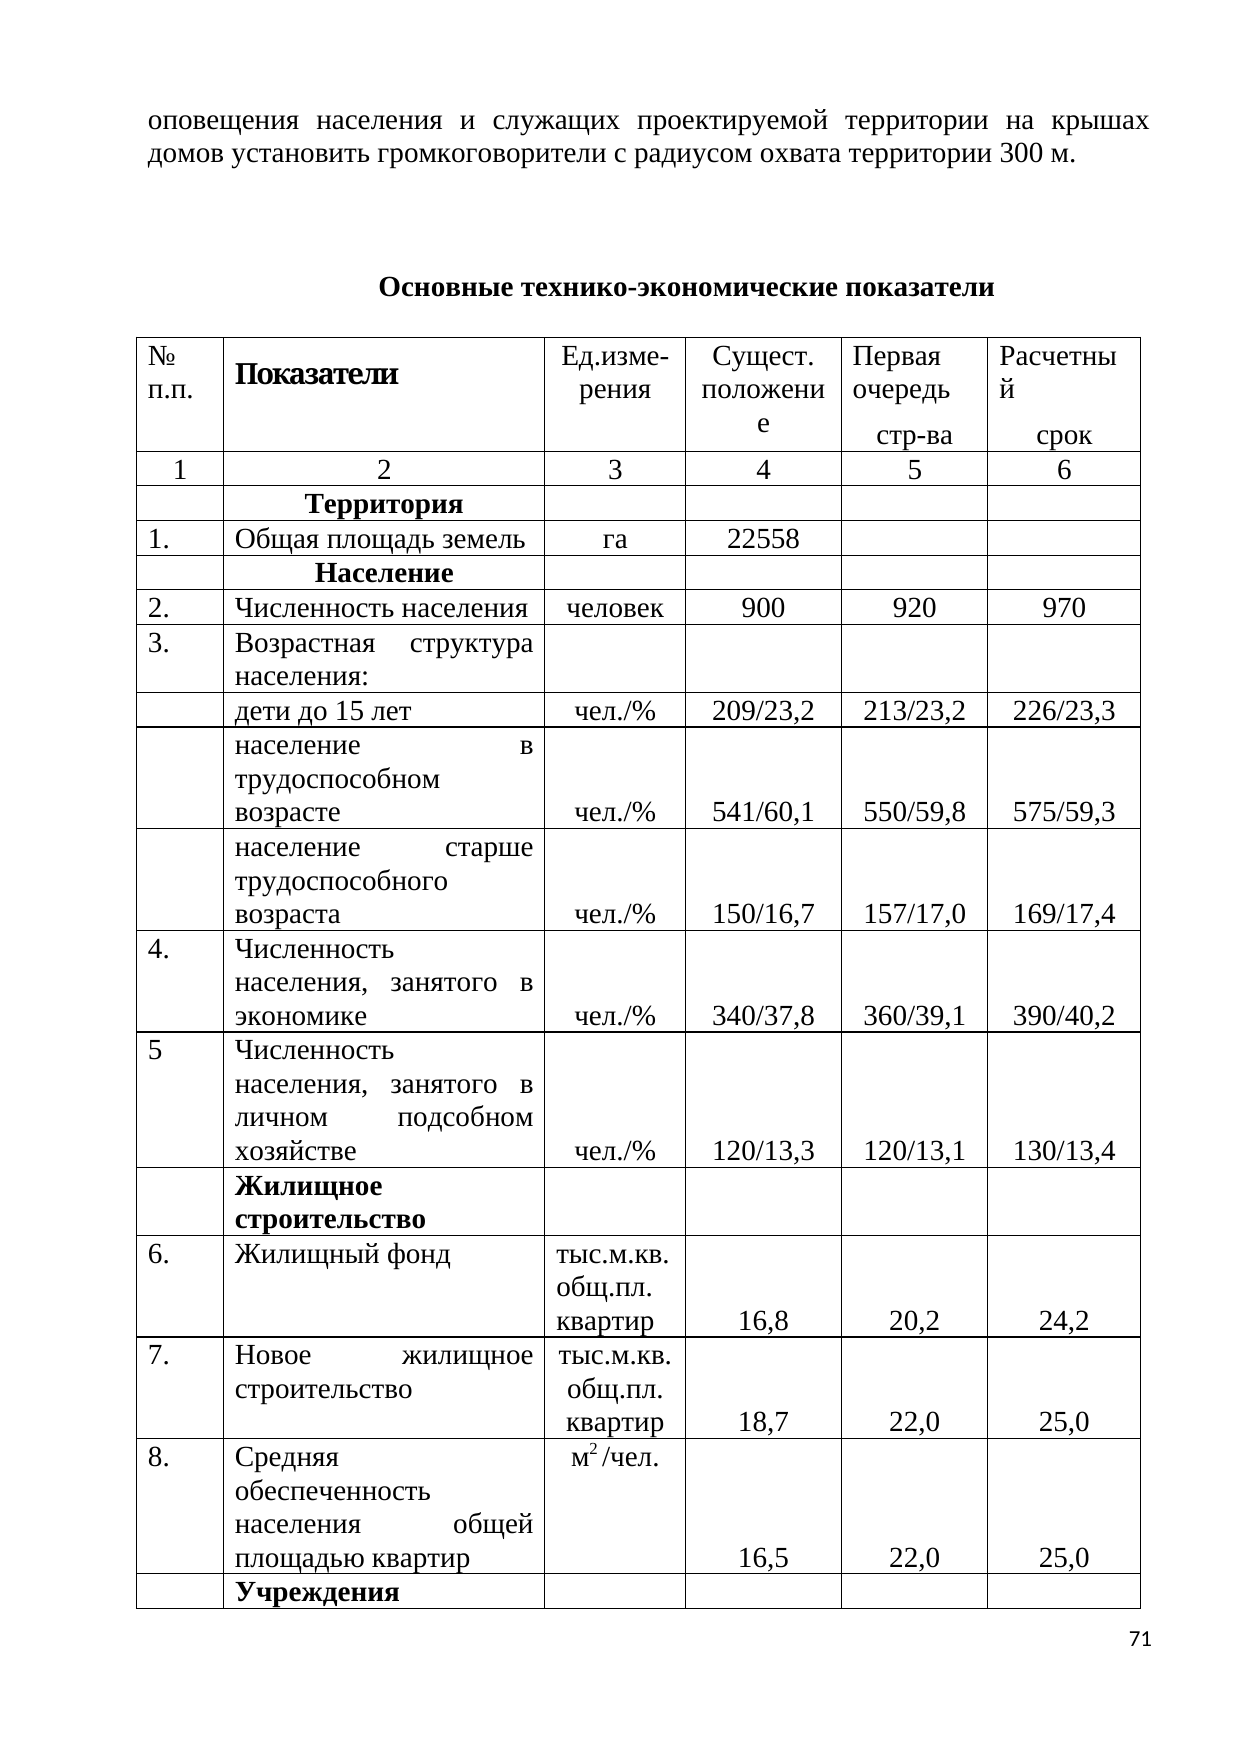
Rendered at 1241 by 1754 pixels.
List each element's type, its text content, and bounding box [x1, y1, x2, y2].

table_cell 20,2 [842, 1236, 987, 1336]
table_cell 226/23,3 [988, 693, 1140, 726]
table_cell [137, 728, 223, 828]
table_header Расчетный срок [988, 338, 1140, 451]
table_cell 120/13,1 [842, 1033, 987, 1167]
table_cell 213/23,2 [842, 693, 987, 726]
table_cell чел./% [545, 1033, 685, 1167]
table_cell 6. [137, 1236, 223, 1336]
table_cell [988, 521, 1140, 554]
table_cell [686, 556, 841, 589]
table_cell 3. [137, 625, 223, 692]
table_header № п.п. [137, 338, 223, 451]
table_cell 120/13,3 [686, 1033, 841, 1167]
table_cell 1. [137, 521, 223, 554]
table_cell население старше трудоспособного возраста [224, 829, 544, 930]
table_cell Территория [224, 486, 544, 520]
table_cell [842, 486, 987, 520]
table_cell Возрастная структура населения: [224, 625, 544, 692]
table_cell 3 [545, 452, 685, 485]
table_cell тыс.м.кв. общ.пл. квартир [545, 1236, 685, 1336]
table_cell чел./% [545, 829, 685, 930]
table_cell [988, 1574, 1140, 1608]
table_cell 22558 [686, 521, 841, 554]
table_cell 8. [137, 1439, 223, 1573]
table_cell 22,0 [842, 1439, 987, 1573]
table_cell [842, 556, 987, 589]
table_cell 16,5 [686, 1439, 841, 1573]
table_cell 575/59,3 [988, 728, 1140, 828]
table_cell [137, 829, 223, 930]
table_cell [988, 556, 1140, 589]
table_cell [545, 1168, 685, 1235]
table_cell 2 [224, 452, 544, 485]
table_header Первая очередь стр-ва [842, 338, 987, 451]
table_cell 390/40,2 [988, 931, 1140, 1031]
table_cell [686, 625, 841, 692]
table_cell тыс.м.кв. общ.пл. квартир [545, 1338, 685, 1438]
table_cell 900 [686, 590, 841, 624]
table_cell 25,0 [988, 1338, 1140, 1438]
table_header Сущест. положение [686, 338, 841, 451]
table_cell 2. [137, 590, 223, 624]
table_cell 18,7 [686, 1338, 841, 1438]
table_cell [224, 1574, 544, 1608]
table_cell Население [224, 556, 544, 589]
table_cell [686, 486, 841, 520]
table_cell 25,0 [988, 1439, 1140, 1573]
table_cell 7. [137, 1338, 223, 1438]
table_cell 22,0 [842, 1338, 987, 1438]
table_cell [137, 1168, 223, 1235]
table_cell Численность населения [224, 590, 544, 624]
table_cell 150/16,7 [686, 829, 841, 930]
table_cell 4. [137, 931, 223, 1031]
table_cell население в трудоспособном возрасте [224, 728, 544, 828]
table_cell [842, 1168, 987, 1235]
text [148, 102, 1151, 169]
table_cell [137, 486, 223, 520]
table_cell Общая площадь земель [224, 521, 544, 554]
table_cell [545, 625, 685, 692]
table_cell дети до 15 лет [224, 693, 544, 726]
table_cell [988, 625, 1140, 692]
table_cell 541/60,1 [686, 728, 841, 828]
table_cell [686, 1168, 841, 1235]
table_cell [842, 625, 987, 692]
table_cell [686, 1574, 841, 1608]
table_cell [988, 486, 1140, 520]
table_cell 1 [137, 452, 223, 485]
table_cell [545, 556, 685, 589]
table_header Ед.изме- рения [545, 338, 685, 451]
table_cell 169/17,4 [988, 829, 1140, 930]
table_cell [842, 1574, 987, 1608]
table_cell 16,8 [686, 1236, 841, 1336]
table_cell 5 [137, 1033, 223, 1167]
table_cell 550/59,8 [842, 728, 987, 828]
table_cell [137, 1574, 223, 1608]
table_cell 4 [686, 452, 841, 485]
table_cell Численность населения, занятого в личном подсобном хозяйстве [224, 1033, 544, 1167]
table_cell 340/37,8 [686, 931, 841, 1031]
table_cell 360/39,1 [842, 931, 987, 1031]
table_cell [842, 521, 987, 554]
table_cell Средняя обеспеченность населения общей площадью квартир [224, 1439, 544, 1573]
table_cell [137, 693, 223, 726]
table_cell Численность населения, занятого в экономике [224, 931, 544, 1031]
table_cell га [545, 521, 685, 554]
text Основные технико-экономические показатели [148, 269, 1152, 303]
table_cell [137, 556, 223, 589]
table_cell чел./% [545, 931, 685, 1031]
table_cell чел./% [545, 728, 685, 828]
table_cell 130/13,4 [988, 1033, 1140, 1167]
table_cell 209/23,2 [686, 693, 841, 726]
table_cell чел./% [545, 693, 685, 726]
table_cell Жилищный фонд [224, 1236, 544, 1336]
table_cell человек [545, 590, 685, 624]
table_cell 6 [988, 452, 1140, 485]
table_cell Новое жилищное строительство [224, 1338, 544, 1438]
table_cell м2 /чел. [545, 1439, 685, 1573]
table_cell [545, 486, 685, 520]
table_cell 24,2 [988, 1236, 1140, 1336]
table_header Показатели [224, 338, 544, 451]
table_cell 157/17,0 [842, 829, 987, 930]
table_cell 920 [842, 590, 987, 624]
table_cell [988, 1168, 1140, 1235]
table_cell 970 [988, 590, 1140, 624]
table_cell [545, 1574, 685, 1608]
table_cell Жилищное строительство [224, 1168, 544, 1235]
table_cell 5 [842, 452, 987, 485]
